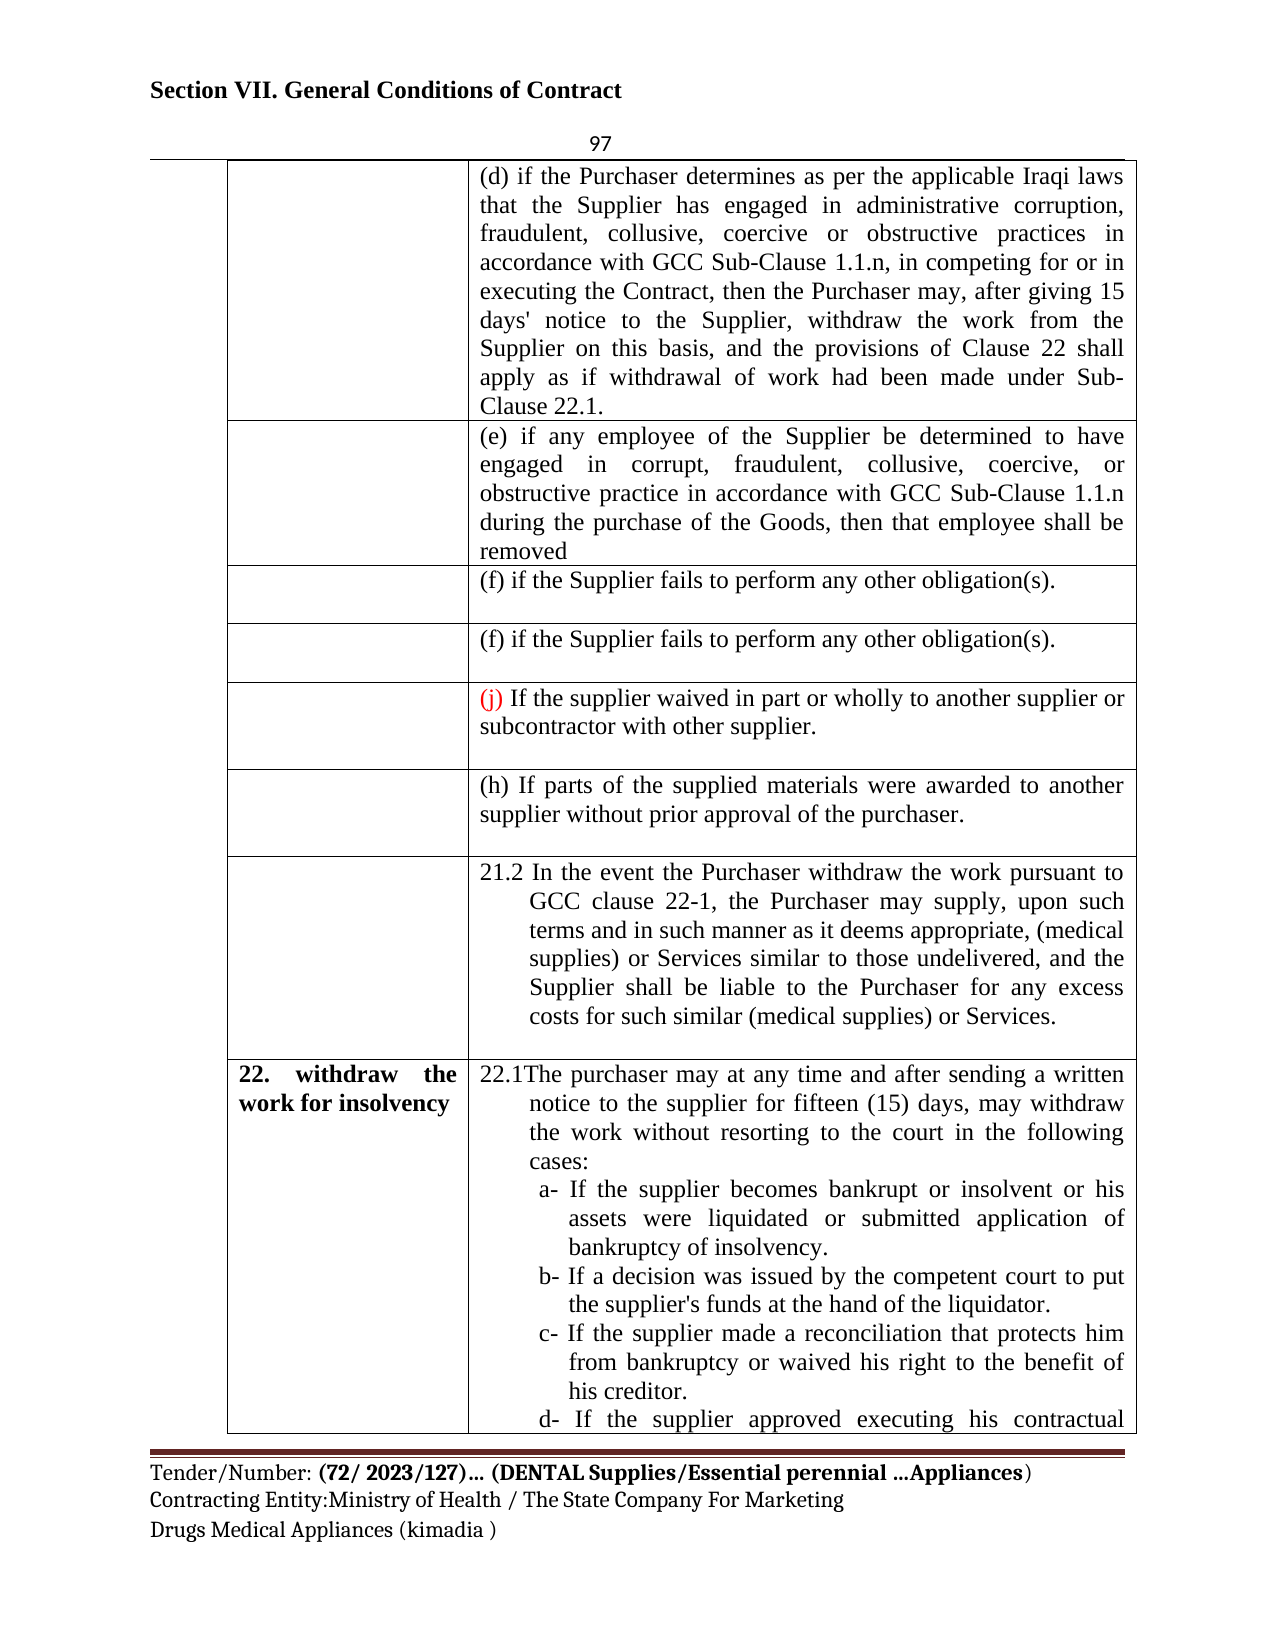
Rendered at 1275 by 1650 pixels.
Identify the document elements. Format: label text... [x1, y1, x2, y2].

table_cell (f) if the Supplier fails to perform any other obligation(s). [469, 566, 1136, 623]
table_cell [228, 566, 468, 623]
table_cell [228, 683, 468, 769]
table_cell [228, 770, 468, 856]
table_cell (h) If parts of the supplied materials were awarded to another supplier without prior approval of the purchaser. [469, 770, 1136, 856]
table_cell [469, 1060, 1136, 1433]
table_cell (e) if any employee of the Supplier be determined to have engaged in corrupt, fraudulent, collusive, coercive, or obstructive practice in accordance with GCC Sub-Clause 1.1.n during the purchase of the Goods, then that employee shall be removed [469, 421, 1136, 564]
table_header (d) if the Purchaser determines as per the applicable Iraqi laws that the Supplier has engaged in administrative corruption, fraudulent, collusive, coercive or obstructive practices in accordance with GCC Sub-Clause 1.1.n, in competing for or in executing the Contract, then the Purchaser may, after giving 15 days' notice to the Supplier, withdraw the work from the Supplier on this basis, and the provisions of Clause 22 shall apply as if withdrawal of work had been made under Sub-Clause 22.1. [469, 161, 1136, 420]
table_cell (f) if the Supplier fails to perform any other obligation(s). [469, 624, 1136, 682]
table_cell (j) If the supplier waived in part or wholly to another supplier or subcontractor with other supplier. [469, 683, 1136, 769]
table_header [228, 161, 468, 420]
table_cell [228, 1060, 468, 1433]
table_cell [228, 857, 468, 1058]
table_cell 21.2 In the event the Purchaser withdraw the work pursuant to GCC clause 22-1, the Purchaser may supply, upon such terms and in such manner as it deems appropriate, (medical supplies) or Services similar to those undelivered, and the Supplier shall be liable to the Purchaser for any excess costs for such similar (medical supplies) or Services. [469, 857, 1136, 1058]
table_cell [228, 421, 468, 564]
table_cell [228, 624, 468, 682]
